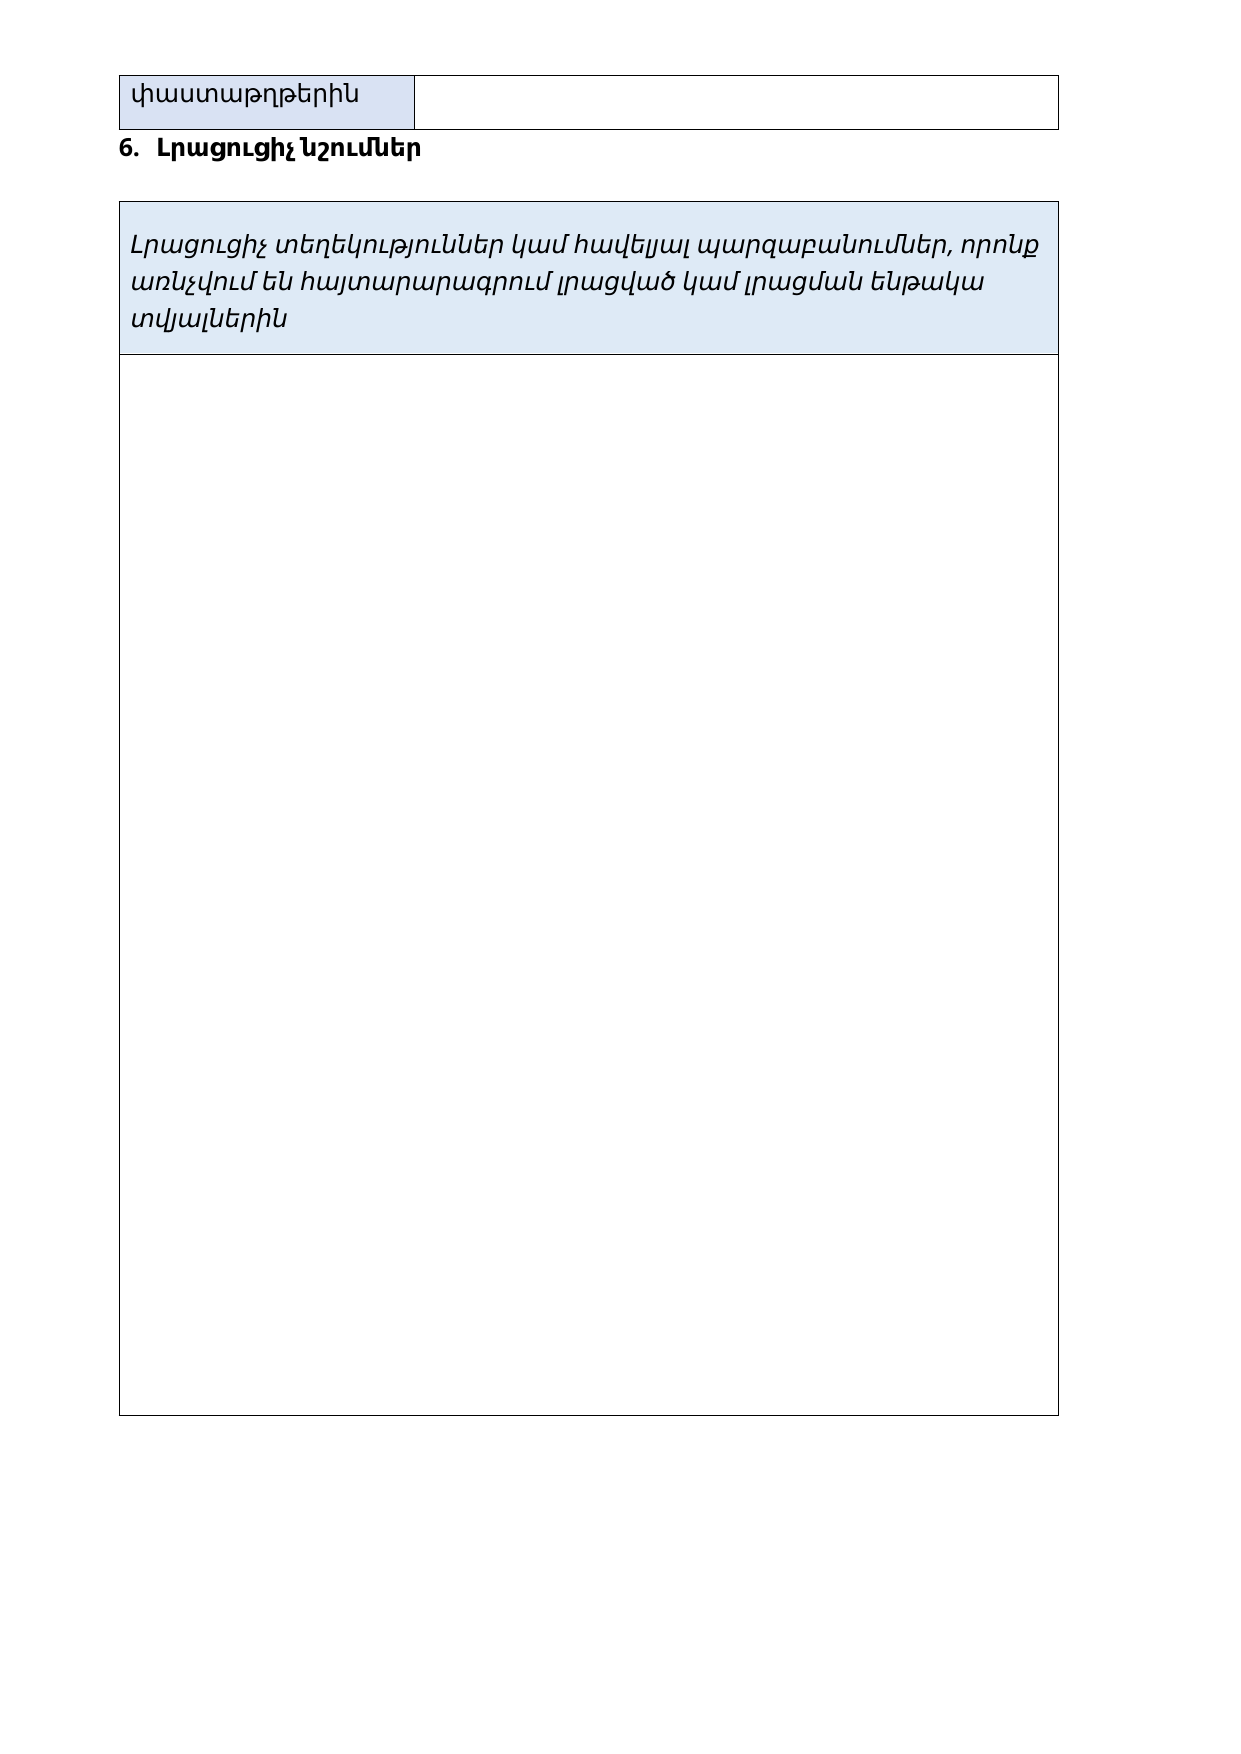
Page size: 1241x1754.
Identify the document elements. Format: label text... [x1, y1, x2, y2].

table_cell [415, 76, 1058, 129]
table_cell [120, 76, 414, 129]
table_cell [120, 355, 1058, 1415]
list Լրացուցիչ նշումներ [118, 130, 1171, 164]
table_header Լրացուցիչ տեղեկություններ կամ հավելյալ պարզաբանումներ, որոնք առնչվում են հայտարարագրում լրացված կամ լրացման ենթակա տվյալներին [120, 202, 1058, 353]
